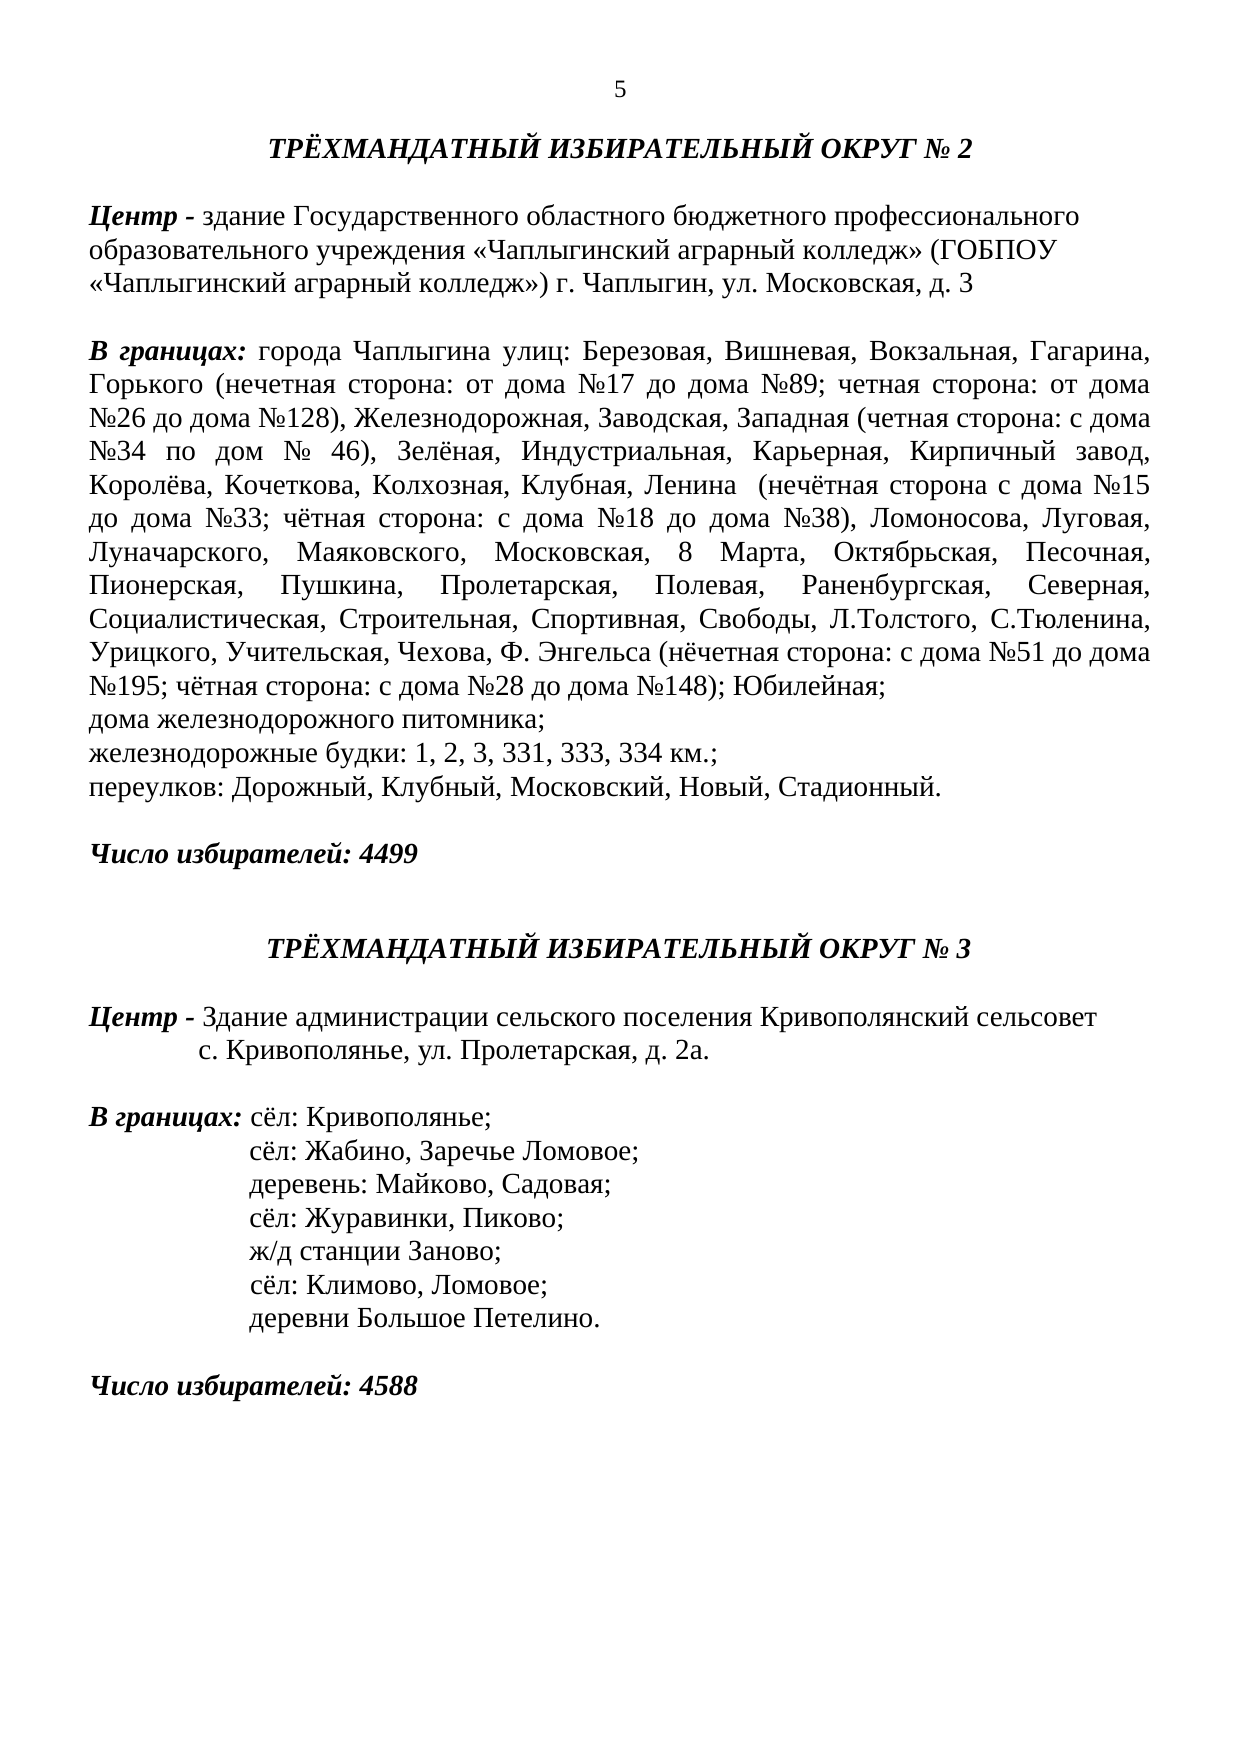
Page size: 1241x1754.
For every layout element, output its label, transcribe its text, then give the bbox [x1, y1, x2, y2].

text Центр - Здание администрации сельского поселения Кривополянский сельсовет [89, 999, 1152, 1032]
text сёл: Жабино, Заречье Ломовое; [89, 1133, 1152, 1166]
text сёл: Климово, Ломовое; [89, 1267, 1152, 1301]
text дома железнодорожного питомника; [89, 702, 1152, 735]
text В границах: сёл: Кривополянье; [89, 1099, 1152, 1133]
text Число избирателей: 4588 [89, 1368, 1152, 1401]
text переулков: Дорожный, Клубный, Московский, Новый, Стадионный. [89, 769, 1152, 802]
text ж/д станции Заново; [89, 1233, 1152, 1267]
text ТРЁХМАНДАТНЫЙ ИЗБИРАТЕЛЬНЫЙ ОКРУГ № 3 [89, 932, 1152, 965]
text деревень: Майково, Садовая; [89, 1166, 1152, 1200]
text ТРЁХМАНДАТНЫЙ ИЗБИРАТЕЛЬНЫЙ ОКРУГ № 2 [89, 131, 1152, 165]
text железнодорожные будки: 1, 2, 3, 331, 333, 334 км.; [89, 735, 1152, 769]
text Центр - здание Государственного областного бюджетного профессионального образовательного учреждения «Чаплыгинский аграрный колледж» (ГОБПОУ «Чаплыгинский аграрный колледж») г. Чаплыгин, ул. Московская, д. 3 [89, 198, 1152, 299]
text В границах: города Чаплыгина улиц: Березовая, Вишневая, Вокзальная, Гагарина, Горького (нечетная сторона: от дома №17 до дома №89; четная сторона: от дома №26 до дома №128), Железнодорожная, Заводская, Западная (четная сторона: с дома №34 по дом № 46), Зелёная, Индустриальная, Карьерная, Кирпичный завод, Королёва, Кочеткова, Колхозная, Клубная, Ленина (нечётная сторона с дома №15 до дома №33; чётная сторона: с дома №18 до дома №38), Ломоносова, Луговая, Луначарского, Маяковского, Московская, 8 Марта, Октябрьская, Песочная, Пионерская, Пушкина, Пролетарская, Полевая, Раненбургская, Северная, Социалистическая, Строительная, Спортивная, Свободы, Л.Толстого, С.Тюленина, Урицкого, Учительская, Чехова, Ф. Энгельса (нёчетная сторона: с дома №51 до дома №195; чётная сторона: с дома №28 до дома №148); Юбилейная; [89, 333, 1152, 702]
text Число избирателей: 4499 [89, 836, 1152, 869]
text сёл: Журавинки, Пиково; [89, 1200, 1152, 1233]
text с. Кривополянье, ул. Пролетарская, д. 2а. [89, 1032, 1152, 1066]
text деревни Большое Петелино. [89, 1301, 1152, 1334]
